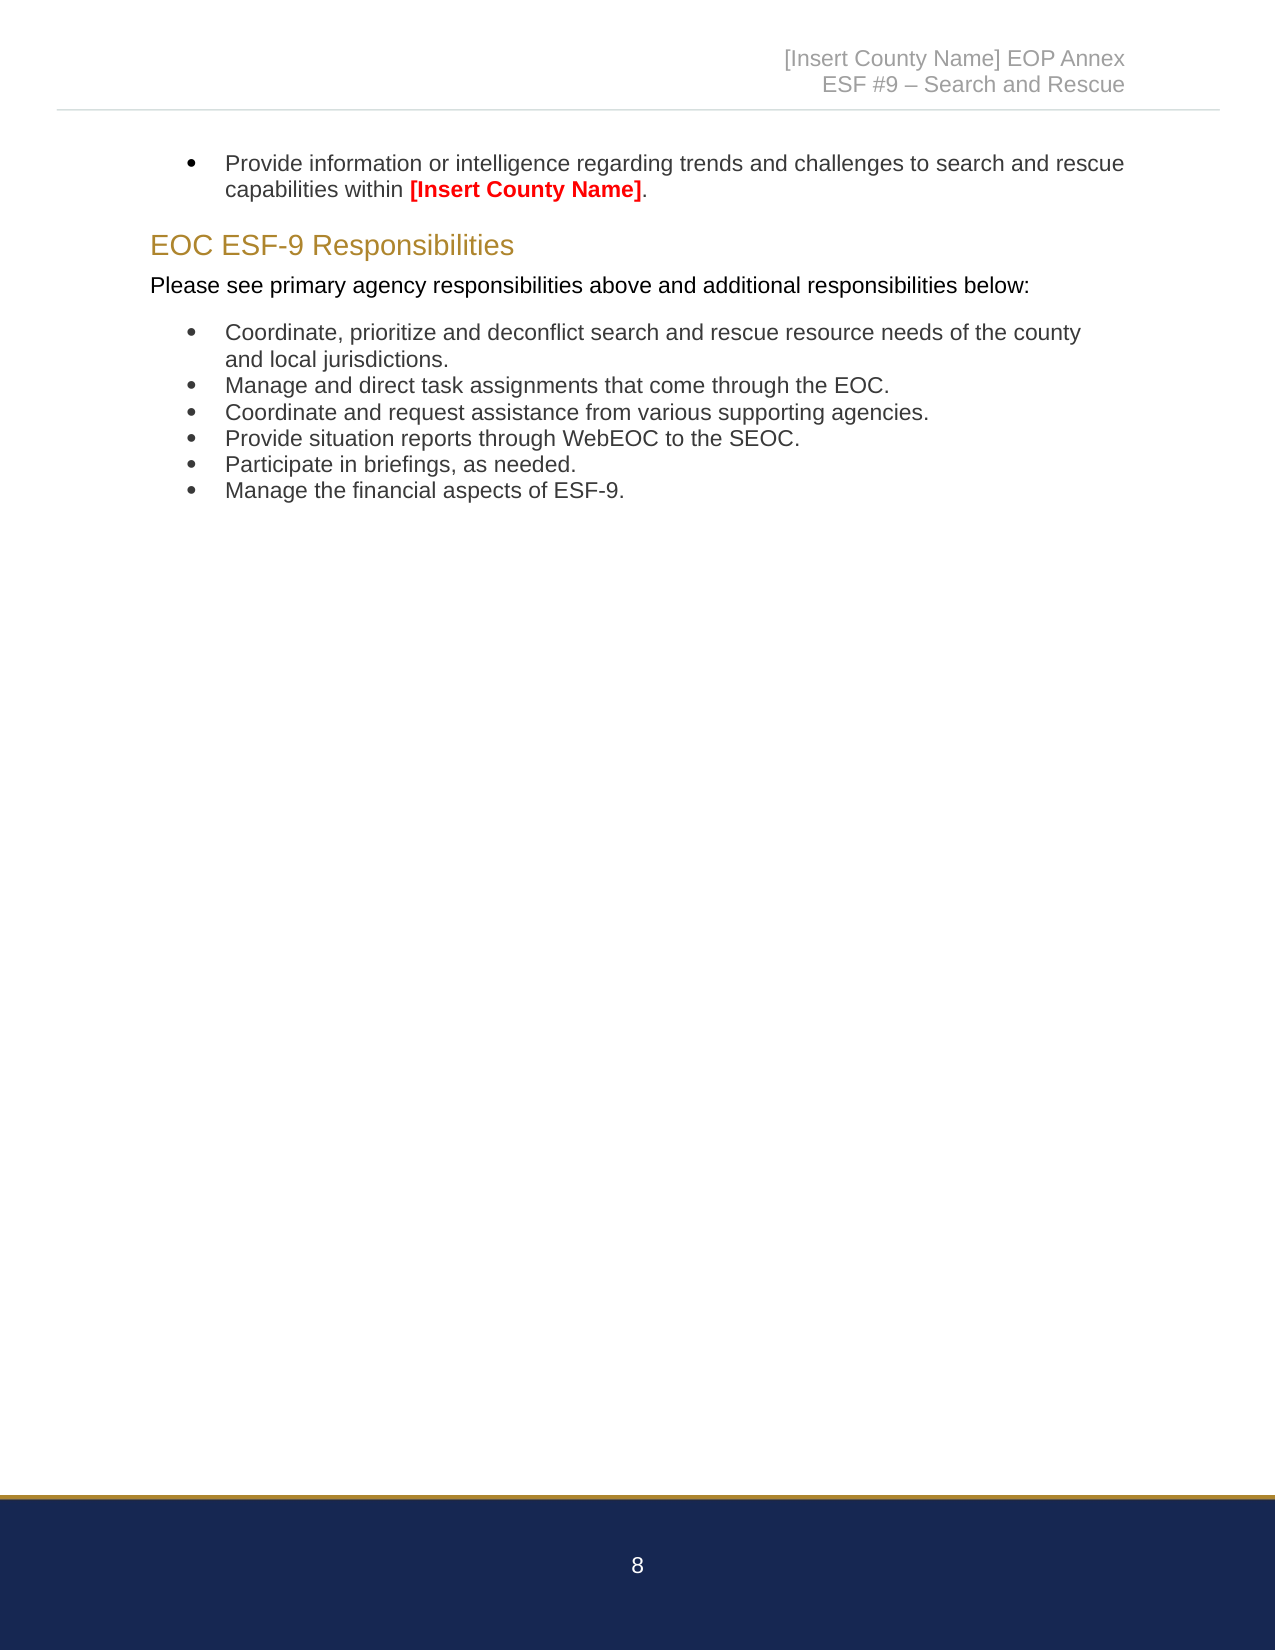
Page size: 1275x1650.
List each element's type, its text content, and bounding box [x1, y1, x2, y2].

list Coordinate, prioritize and deconflict search and rescue resource needs of the county and local jurisdictions. [187, 319, 1125, 372]
list Provide information or intelligence regarding trends and challenges to search and rescue capabilities within [Insert County Name]. [187, 150, 1125, 203]
list Coordinate and request assistance from various supporting agencies. [187, 398, 1125, 425]
list Participate in briefings, as needed. [187, 451, 1125, 477]
text Please see primary agency responsibilities above and additional responsibilities below: [150, 272, 1125, 299]
subtitle EOC ESF-9 Responsibilities [150, 228, 1125, 261]
list Provide situation reports through WebEOC to the SEOC. [187, 425, 1125, 451]
list Manage the financial aspects of ESF-9. [187, 477, 1125, 504]
picture [0, 1495, 1275, 1650]
picture [0, 0, 1275, 149]
list Manage and direct task assignments that come through the EOC. [187, 372, 1125, 398]
